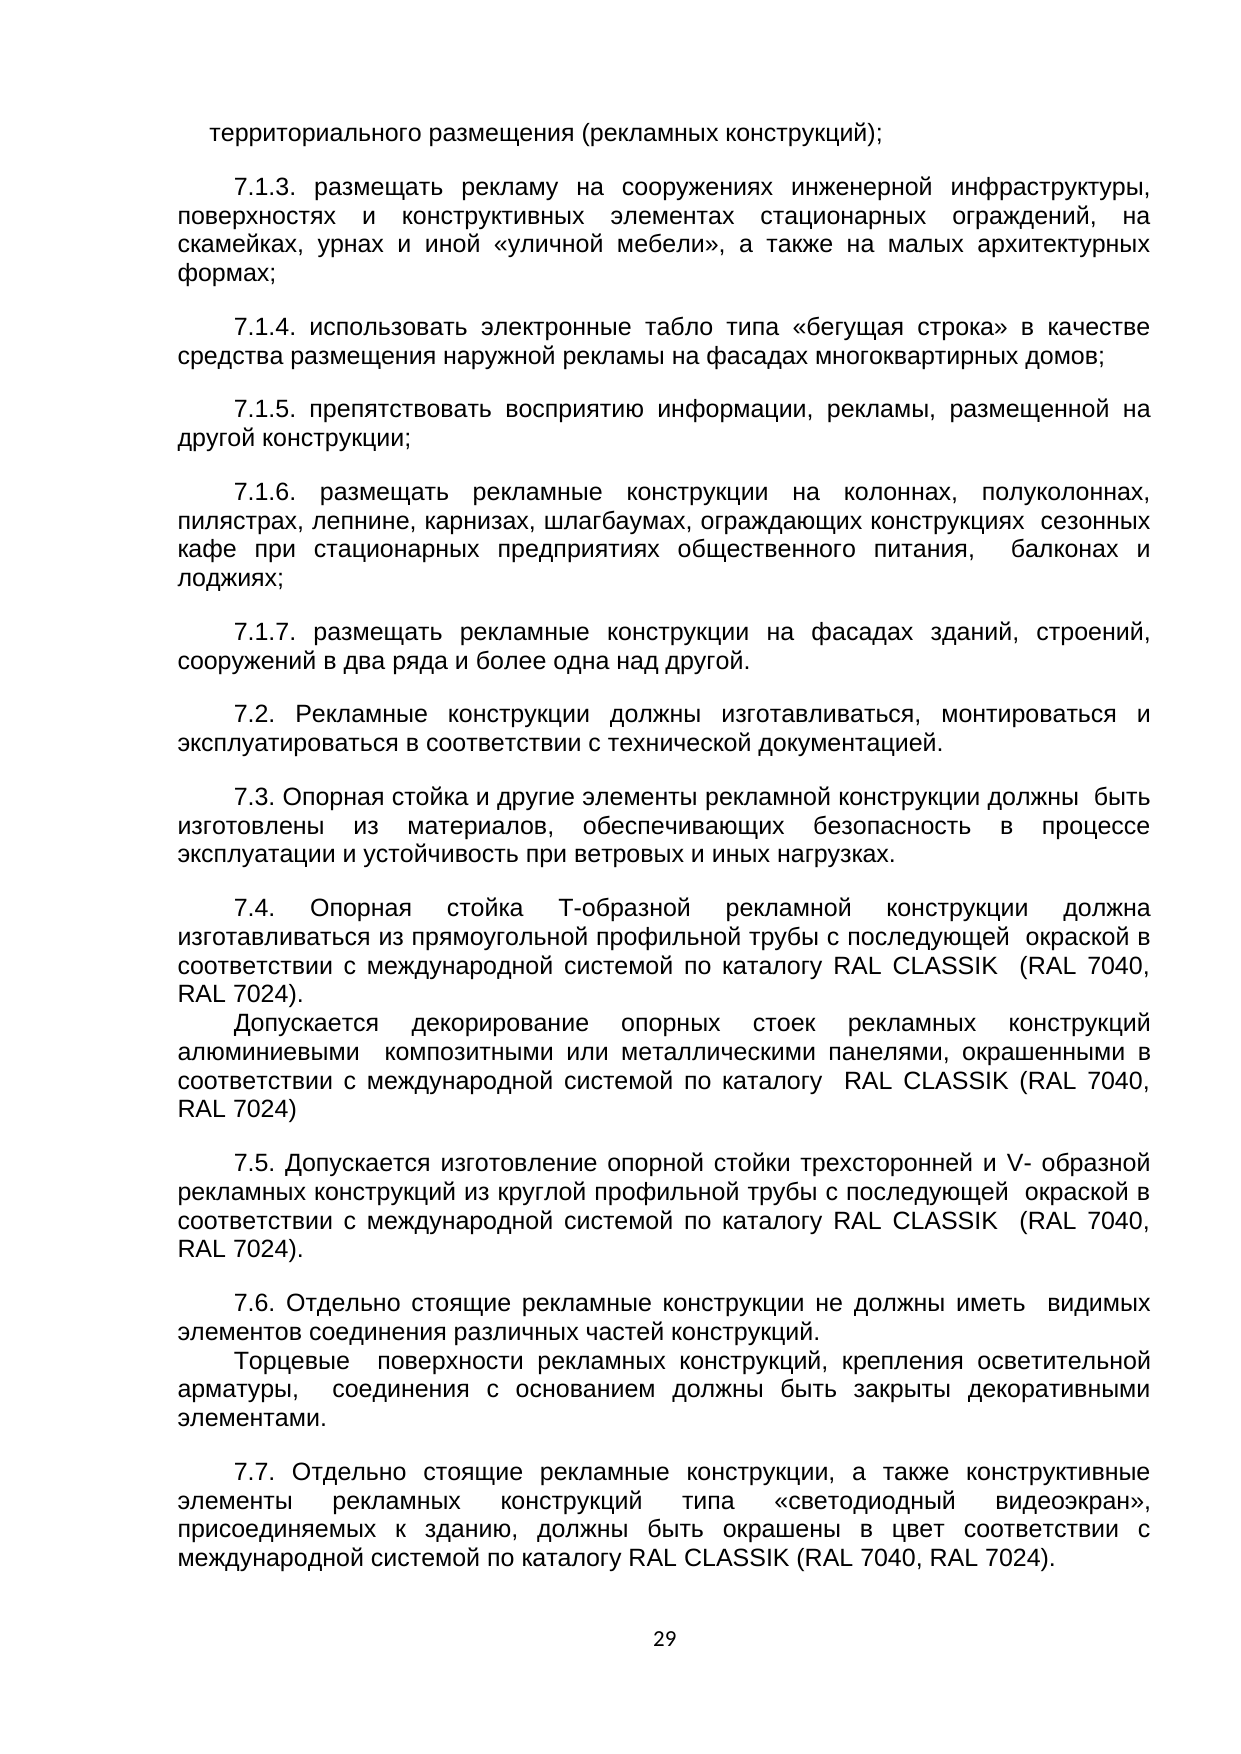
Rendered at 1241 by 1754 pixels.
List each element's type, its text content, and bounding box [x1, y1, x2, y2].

text Торцевые поверхности рекламных конструкций, крепления осветительной арматуры, соединения с основанием должны быть закрыты декоративными элементами. [177, 1346, 1152, 1432]
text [177, 118, 1152, 147]
text 7.6. Отдельно стоящие рекламные конструкции не должны иметь видимых элементов соединения различных частей конструкций. [177, 1288, 1152, 1346]
text 7.1.3. размещать рекламу на сооружениях инженерной инфраструктуры, поверхностях и конструктивных элементах стационарных ограждений, на скамейках, урнах и иной «уличной мебели», а также на малых архитектурных формах; [177, 172, 1152, 287]
text 7.3. Опорная стойка и другие элементы рекламной конструкции должны быть изготовлены из материалов, обеспечивающих безопасность в процессе эксплуатации и устойчивость при ветровых и иных нагрузках. [177, 782, 1152, 868]
text 7.1.4. использовать электронные табло типа «бегущая строка» в качестве средства размещения наружной рекламы на фасадах многоквартирных домов; [177, 312, 1152, 369]
text 7.7. Отдельно стоящие рекламные конструкции, а также конструктивные элементы рекламных конструкций типа «светодиодный видеоэкран», присоединяемых к зданию, должны быть окрашены в цвет соответствии с международной системой по каталогу RAL СLASSIK (RAL 7040, RAL 7024). [177, 1457, 1152, 1572]
text 7.2. Рекламные конструкции должны изготавливаться, монтироваться и эксплуатироваться в соответствии с технической документацией. [177, 699, 1152, 757]
text 7.1.6. размещать рекламные конструкции на колоннах, полуколоннах, пилястрах, лепнине, карнизах, шлагбаумах, ограждающих конструкциях сезонных кафе при стационарных предприятиях общественного питания, балконах и лоджиях; [177, 477, 1152, 592]
text 7.1.5. препятствовать восприятию информации, рекламы, размещенной на другой конструкции; [177, 394, 1152, 452]
text 7.5. Допускается изготовление опорной стойки трехсторонней и V- образной рекламных конструкций из круглой профильной трубы с последующей окраской в соответствии с международной системой по каталогу RAL СLASSIK (RAL 7040, RAL 7024). [177, 1148, 1152, 1263]
text Допускается декорирование опорных стоек рекламных конструкций алюминиевыми композитными или металлическими панелями, окрашенными в соответствии с международной системой по каталогу RAL СLASSIK (RAL 7040, RAL 7024) [177, 1008, 1152, 1123]
text 7.4. Опорная стойка Т-образной рекламной конструкции должна изготавливаться из прямоугольной профильной трубы с последующей окраской в соответствии с международной системой по каталогу RAL СLASSIK (RAL 7040, RAL 7024). [177, 893, 1152, 1008]
text 7.1.7. размещать рекламные конструкции на фасадах зданий, строений, сооружений в два ряда и более одна над другой. [177, 617, 1152, 674]
